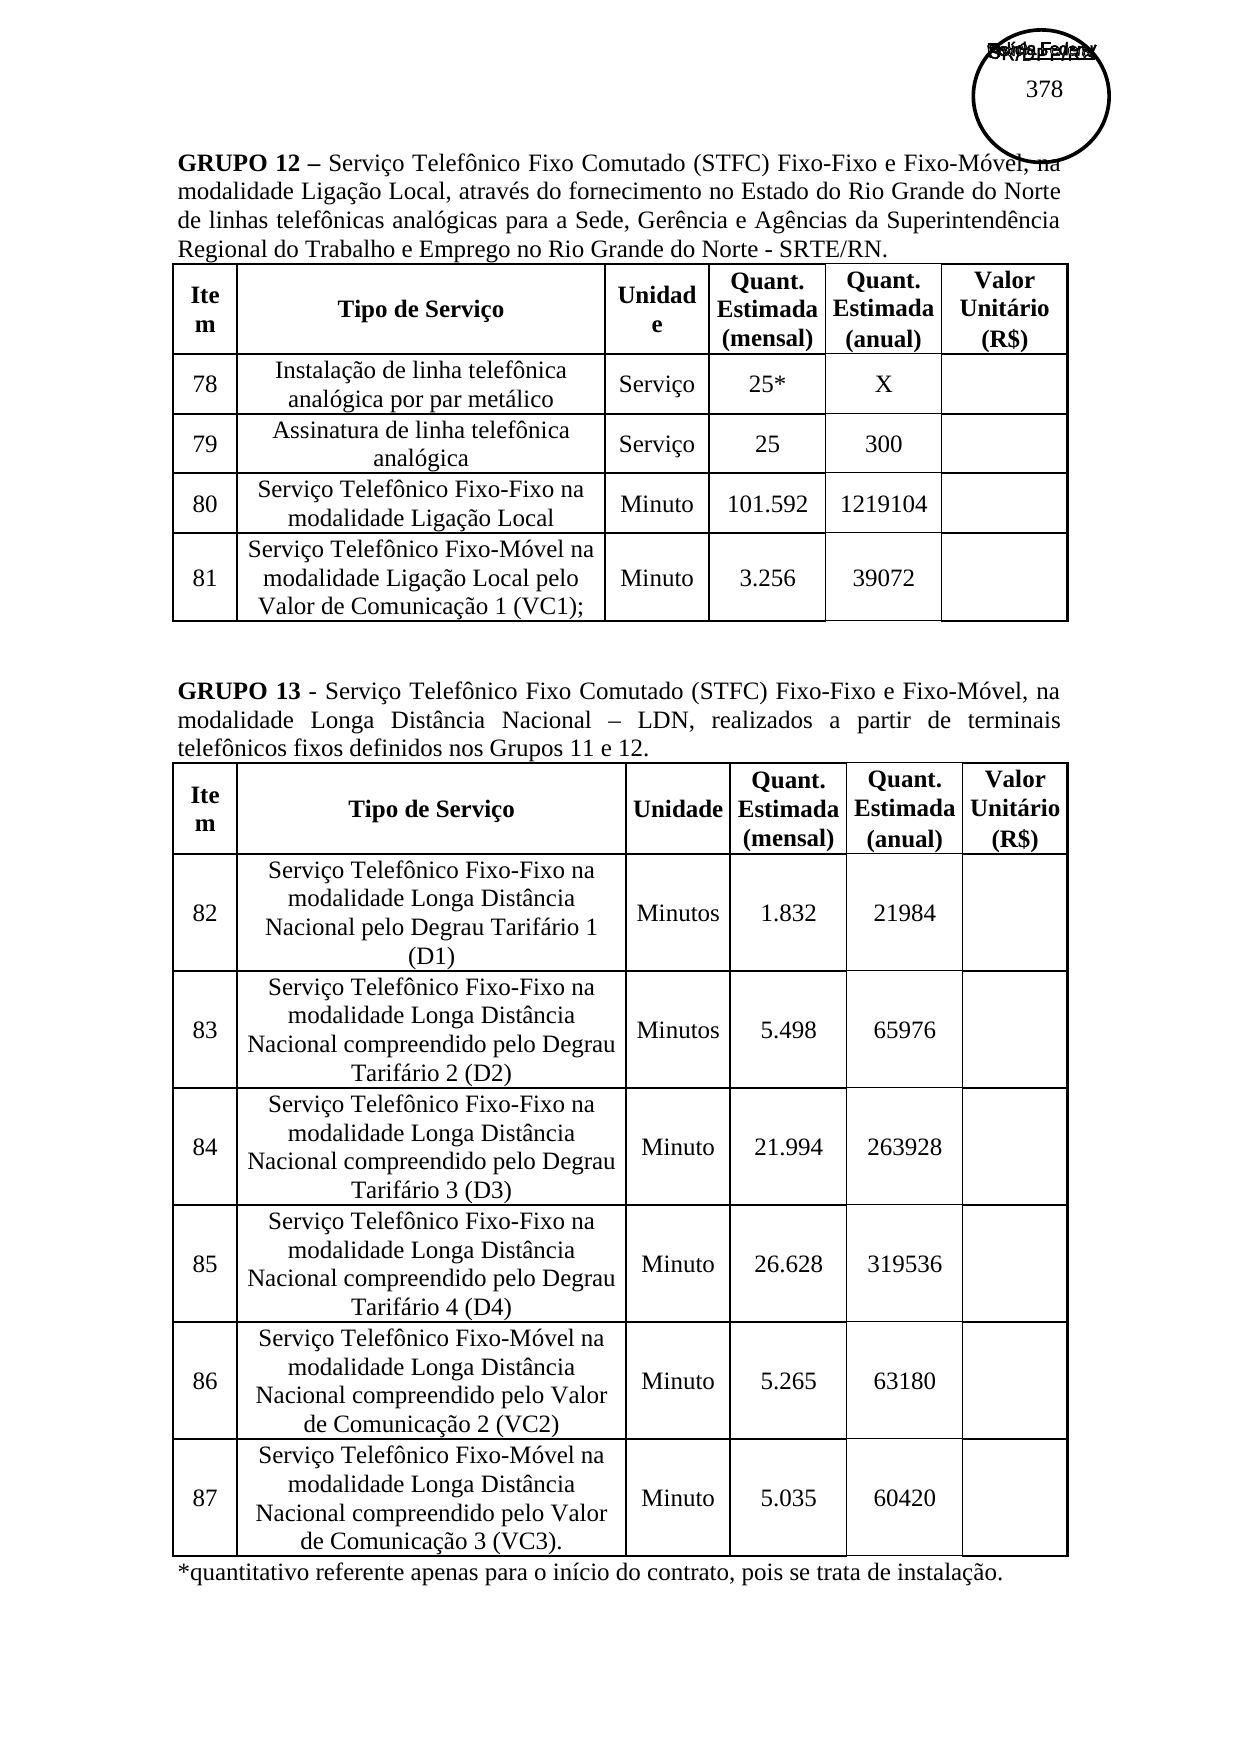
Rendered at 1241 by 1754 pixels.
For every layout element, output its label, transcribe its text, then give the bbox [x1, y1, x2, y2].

table_cell (anual) [847, 822, 962, 853]
table_cell [963, 1323, 1066, 1438]
table_cell Minuto [627, 1089, 729, 1204]
table_cell 79 [174, 415, 236, 472]
table_cell Minuto [627, 1440, 729, 1555]
table_cell 82 [174, 855, 236, 970]
table_cell X [826, 354, 941, 413]
table_cell [942, 534, 1066, 620]
table_cell Minuto [606, 534, 708, 620]
table_cell Serviço Telefônico Fixo-Fixo na modalidade Longa Distância Nacional pelo Degrau Tarifário 1 (D1) [238, 855, 625, 970]
table_header Item [174, 764, 236, 853]
table_cell 26.628 [731, 1206, 846, 1321]
table_header Quant. Estimada (mensal) [731, 764, 846, 853]
table_cell Serviço Telefônico Fixo-Fixo na modalidade Longa Distância Nacional compreendido pelo Degrau Tarifário 4 (D4) [238, 1206, 625, 1321]
table_cell 1219104 [826, 473, 941, 532]
table_cell [963, 972, 1066, 1087]
table_header Tipo de Serviço [238, 764, 625, 853]
table_cell 60420 [847, 1439, 962, 1555]
table_cell 1.832 [731, 855, 846, 970]
table_cell Serviço Telefônico Fixo-Móvel na modalidade Longa Distância Nacional compreendido pelo Valor de Comunicação 3 (VC3). [238, 1440, 625, 1555]
table_cell 101.592 [710, 474, 825, 532]
table_cell 25* [710, 355, 825, 413]
table_cell [963, 1089, 1066, 1204]
table_header Item [174, 265, 236, 353]
table_header Unidade [627, 764, 729, 853]
table_cell Assinatura de linha telefônica analógica [238, 415, 604, 472]
table_cell 80 [174, 474, 236, 532]
table_cell 85 [174, 1206, 236, 1321]
text GRUPO 12 – Serviço Telefônico Fixo Comutado (STFC) Fixo-Fixo e Fixo-Móvel, na modalidade Ligação Local, através do fornecimento no Estado do Rio Grande do Norte de linhas telefônicas analógicas para a Sede, Gerência e Agências da Superintendência Regional do Trabalho e Emprego no Rio Grande do Norte - SRTE/RN. [177, 148, 1061, 263]
table_cell [942, 474, 1066, 532]
table_cell Serviço Telefônico Fixo-Fixo na modalidade Longa Distância Nacional compreendido pelo Degrau Tarifário 2 (D2) [238, 972, 625, 1087]
table_cell 39072 [826, 533, 941, 620]
table_cell 319536 [847, 1205, 962, 1321]
table_cell (anual) [826, 322, 941, 353]
table_cell 5.265 [731, 1323, 846, 1438]
table_cell Serviço Telefônico Fixo-Fixo na modalidade Longa Distância Nacional compreendido pelo Degrau Tarifário 3 (D3) [238, 1089, 625, 1204]
table_cell 81 [174, 534, 236, 620]
text *quantitativo referente apenas para o início do contrato, pois se trata de instalação. [177, 1557, 1063, 1586]
table_cell [942, 415, 1066, 472]
table_cell Serviço [606, 415, 708, 472]
table_cell 86 [174, 1323, 236, 1438]
table_cell 84 [174, 1089, 236, 1204]
table_cell Minutos [627, 972, 729, 1087]
table_cell Serviço Telefônico Fixo-Móvel na modalidade Longa Distância Nacional compreendido pelo Valor de Comunicação 2 (VC2) [238, 1323, 625, 1438]
table_cell Serviço [606, 355, 708, 413]
table_header Unidade [606, 265, 708, 353]
table_cell Minutos [627, 855, 729, 970]
table_cell Instalação de linha telefônica analógica por par metálico [238, 355, 604, 413]
table_cell 25 [710, 415, 825, 472]
table_header Quant. Estimada (mensal) [710, 265, 825, 353]
table_header Valor Unitário [942, 265, 1066, 322]
table_cell 21984 [847, 854, 962, 970]
table_cell 87 [174, 1440, 236, 1555]
table_cell 3.256 [710, 534, 825, 620]
table_cell Minuto [627, 1206, 729, 1321]
table_cell (R$) [942, 322, 1066, 353]
table_cell (R$) [963, 822, 1066, 853]
table_cell 65976 [847, 971, 962, 1087]
table_header Valor Unitário [963, 764, 1066, 822]
table_cell 5.498 [731, 972, 846, 1087]
table_header Tipo de Serviço [238, 265, 604, 353]
table_cell Serviço Telefônico Fixo-Móvel na modalidade Ligação Local pelo Valor de Comunicação 1 (VC1); [238, 534, 604, 620]
table_cell [942, 355, 1066, 413]
table_cell Minuto [606, 474, 708, 532]
table_cell 263928 [847, 1088, 962, 1204]
table_cell Serviço Telefônico Fixo-Fixo na modalidade Ligação Local [238, 474, 604, 532]
table_cell Minuto [627, 1323, 729, 1438]
table_cell 300 [826, 414, 941, 472]
table_cell 21.994 [731, 1089, 846, 1204]
table_cell [963, 855, 1066, 970]
table_cell [963, 1440, 1066, 1555]
table_cell 63180 [847, 1322, 962, 1438]
table_cell 78 [174, 355, 236, 413]
text GRUPO 13 - Serviço Telefônico Fixo Comutado (STFC) Fixo-Fixo e Fixo-Móvel, na modalidade Longa Distância Nacional – LDN, realizados a partir de terminais telefônicos fixos definidos nos Grupos 11 e 12. [177, 676, 1061, 762]
table_header Quant. Estimada [847, 763, 962, 822]
table_cell 5.035 [731, 1440, 846, 1555]
table_header Quant. Estimada [826, 264, 941, 322]
table_cell [963, 1206, 1066, 1321]
table_cell 83 [174, 972, 236, 1087]
